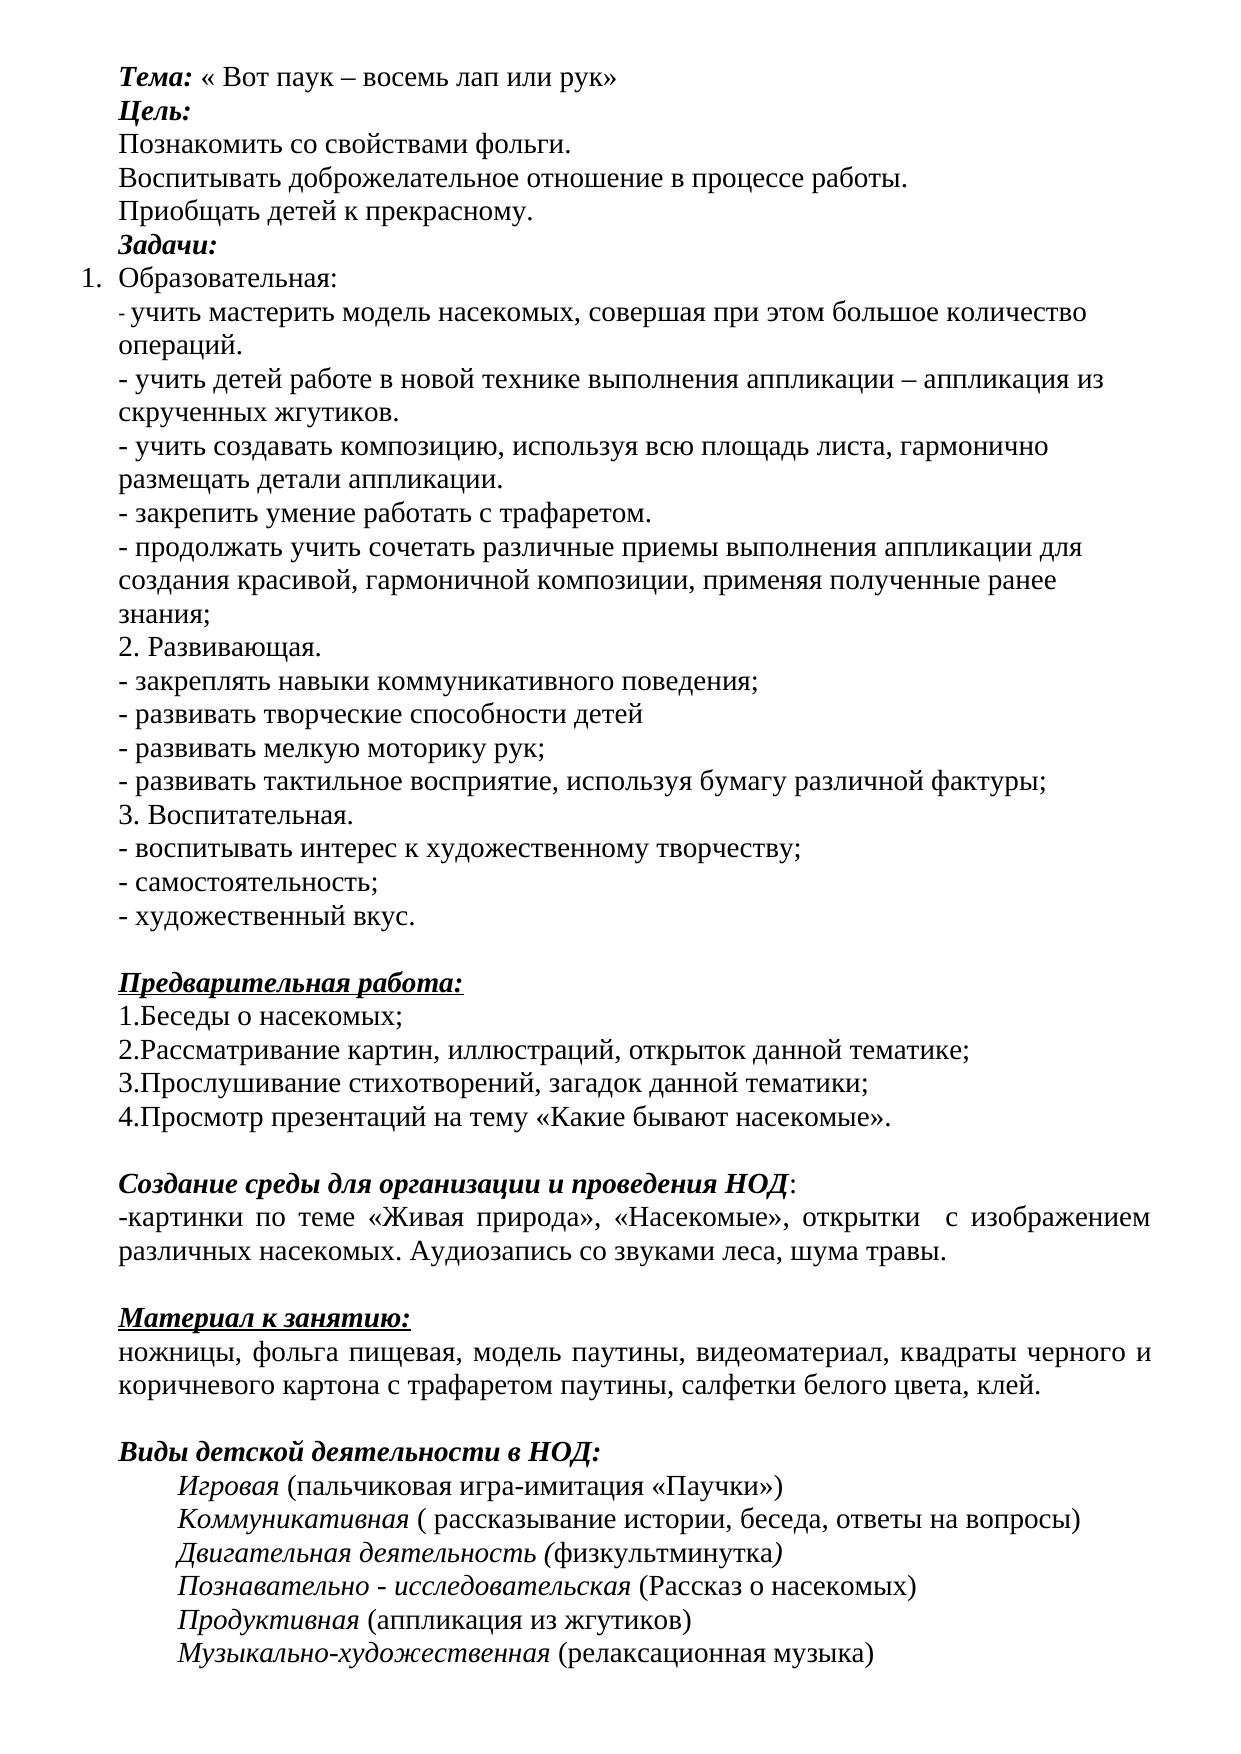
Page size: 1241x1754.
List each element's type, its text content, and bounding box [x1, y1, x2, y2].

text ножницы, фольга пищевая, модель паутины, видеоматериал, квадраты черного и коричневого картона с трафаретом паутины, салфетки белого цвета, клей. [118, 1334, 1152, 1401]
text Задачи: [118, 227, 1152, 260]
text Игровая (пальчиковая игра-имитация «Паучки») [118, 1468, 1152, 1501]
text Познакомить со свойствами фольги. [118, 126, 1152, 160]
text - учить детей работе в новой технике выполнения аппликации – аппликация из скрученных жгутиков. [118, 361, 1152, 428]
text 3. Воспитательная. [118, 797, 1152, 831]
text 1.Беседы о насекомых; [118, 998, 1152, 1032]
text 3.Прослушивание стихотворений, загадок данной тематики; [118, 1065, 1152, 1099]
text - развивать мелкую моторику рук; [118, 730, 1152, 763]
list Образовательная: [81, 260, 1152, 294]
text -картинки по теме «Живая природа», «Насекомые», открытки с изображением различных насекомых. Аудиозапись со звуками леса, шума травы. [118, 1199, 1152, 1267]
text Двигательная деятельность (физкультминутка) [118, 1535, 1152, 1568]
text Материал к занятию: [118, 1300, 1152, 1334]
text - художественный вкус. [118, 898, 1152, 931]
text Познавательно - исследовательская (Рассказ о насекомых) [118, 1568, 1152, 1602]
text - учить мастерить модель насекомых, совершая при этом большое количество операций. [118, 294, 1152, 361]
text Виды детской деятельности в НОД: [118, 1434, 1152, 1468]
text Предварительная работа: [118, 965, 1152, 998]
text Цель: [118, 93, 1152, 126]
text - развивать тактильное восприятие, используя бумагу различной фактуры; [118, 763, 1152, 797]
text - воспитывать интерес к художественному творчеству; [118, 831, 1152, 864]
text Коммуникативная ( рассказывание истории, беседа, ответы на вопросы) [118, 1501, 1152, 1535]
text Продуктивная (аппликация из жгутиков) [118, 1602, 1152, 1636]
text 2.Рассматривание картин, иллюстраций, открыток данной тематике; [118, 1032, 1152, 1065]
text - закрепить умение работать с трафаретом. [118, 495, 1152, 529]
text Музыкально-художественная (релаксационная музыка) [118, 1636, 1152, 1669]
text - продолжать учить сочетать различные приемы выполнения аппликации для создания красивой, гармоничной композиции, применяя полученные ранее знания; [118, 529, 1152, 629]
text 2. Развивающая. [118, 629, 1152, 663]
text Тема: « Вот паук – восемь лап или рук» [118, 59, 1152, 93]
text - учить создавать композицию, используя всю площадь листа, гармонично размещать детали аппликации. [118, 428, 1152, 495]
text - самостоятельность; [118, 864, 1152, 898]
text - закреплять навыки коммуникативного поведения; [118, 663, 1152, 696]
text Создание среды для организации и проведения НОД: [118, 1166, 1152, 1199]
text Приобщать детей к прекрасному. [118, 193, 1152, 227]
text 4.Просмотр презентаций на тему «Какие бывают насекомые». [118, 1099, 1152, 1132]
text Воспитывать доброжелательное отношение в процессе работы. [118, 160, 1152, 193]
text - развивать творческие способности детей [118, 696, 1152, 730]
